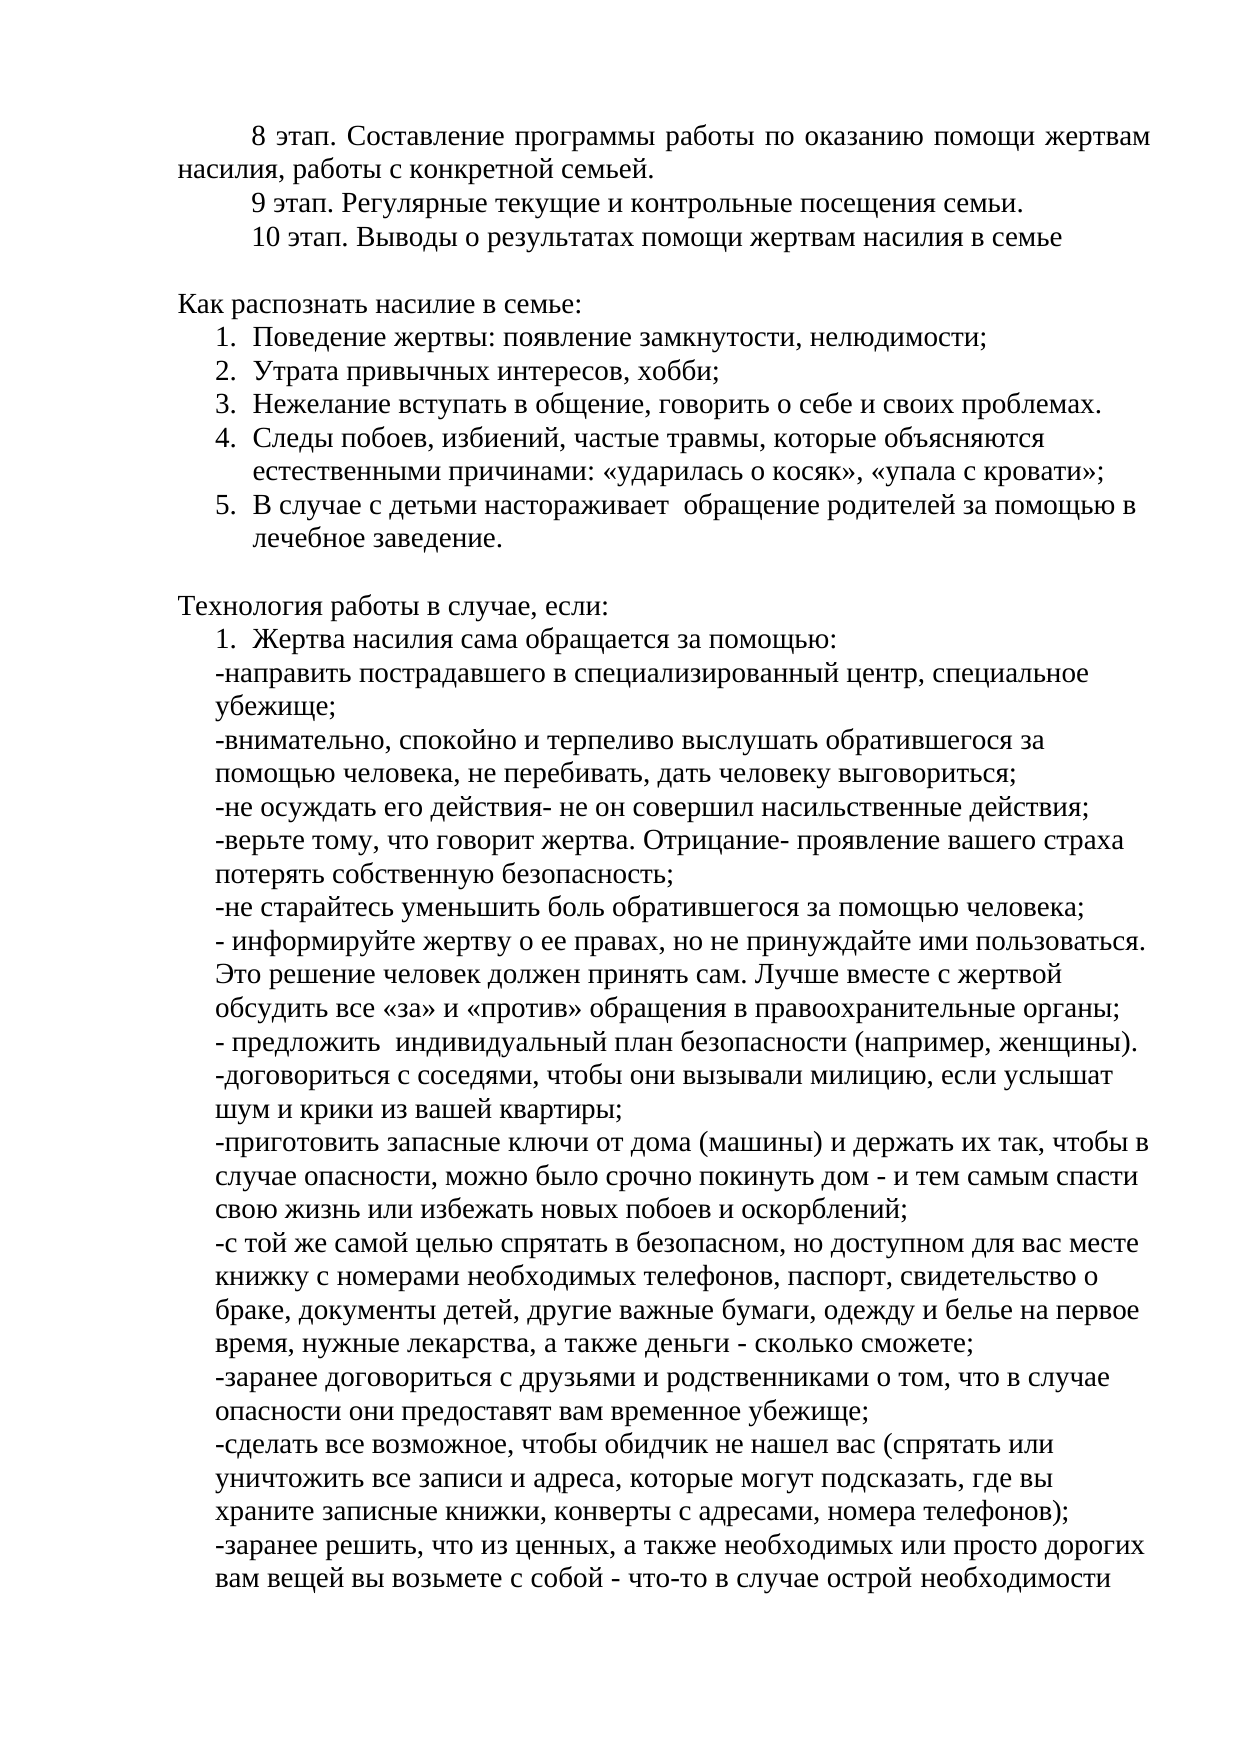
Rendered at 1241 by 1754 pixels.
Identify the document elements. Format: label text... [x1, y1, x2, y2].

text 9 этап. Регулярные текущие и контрольные посещения семьи. [177, 185, 1152, 219]
text -договориться с соседями, чтобы они вызывали милицию, если услышат шум и крики из вашей квартиры; [215, 1057, 1152, 1124]
list Утрата привычных интересов, хобби; [215, 353, 1152, 386]
list Поведение жертвы: появление замкнутости, нелюдимости; [215, 319, 1152, 353]
text -заранее договориться с друзьями и родственниками о том, что в случае опасности они предоставят вам временное убежище; [215, 1359, 1152, 1426]
list Следы побоев, избиений, частые травмы, которые объясняются естественными причинами: «ударилась о косяк», «упала с кровати»; [215, 420, 1152, 487]
text -внимательно, спокойно и терпеливо выслушать обратившегося за помощью человека, не перебивать, дать человеку выговориться; [215, 722, 1152, 789]
text 8 этап. Составление программы работы по оказанию помощи жертвам насилия, работы с конкретной семьей. [177, 118, 1152, 185]
text -верьте тому, что говорит жертва. Отрицание- проявление вашего страха потерять собственную безопасность; [215, 822, 1152, 889]
list В случае с детьми настораживает обращение родителей за помощью в лечебное заведение. [215, 487, 1152, 554]
text Как распознать насилие в семье: [177, 286, 1152, 319]
text -не осуждать его действия- не он совершил насильственные действия; [215, 789, 1152, 822]
text -не старайтесь уменьшить боль обратившегося за помощью человека; [215, 889, 1152, 923]
text - предложить индивидуальный план безопасности (например, женщины). [215, 1024, 1152, 1057]
list Нежелание вступать в общение, говорить о себе и своих проблемах. [215, 386, 1152, 420]
text -сделать все возможное, чтобы обидчик не нашел вас (спрятать или уничтожить все записи и адреса, которые могут подсказать, где вы храните записные книжки, конверты с адресами, номера телефонов); [215, 1426, 1152, 1527]
list Жертва насилия сама обращается за помощью: [215, 621, 1152, 655]
text - информируйте жертву о ее правах, но не принуждайте ими пользоваться. Это решение человек должен принять сам. Лучше вместе с жертвой обсудить все «за» и «против» обращения в правоохранительные органы; [215, 923, 1152, 1024]
text -с той же самой целью спрятать в безопасном, но доступном для вас месте книжку с номерами необходимых телефонов, паспорт, свидетельство о браке, документы детей, другие важные бумаги, одежду и белье на первое время, нужные лекарства, а также деньги - сколько сможете; [215, 1225, 1152, 1359]
text -направить пострадавшего в специализированный центр, специальное убежище; [215, 655, 1152, 722]
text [215, 1527, 1152, 1594]
text 10 этап. Выводы о результатах помощи жертвам насилия в семье [177, 219, 1152, 252]
text Технология работы в случае, если: [177, 588, 1152, 621]
text -приготовить запасные ключи от дома (машины) и держать их так, чтобы в случае опасности, можно было срочно покинуть дом - и тем самым спасти свою жизнь или избежать новых побоев и оскорблений; [215, 1124, 1152, 1225]
